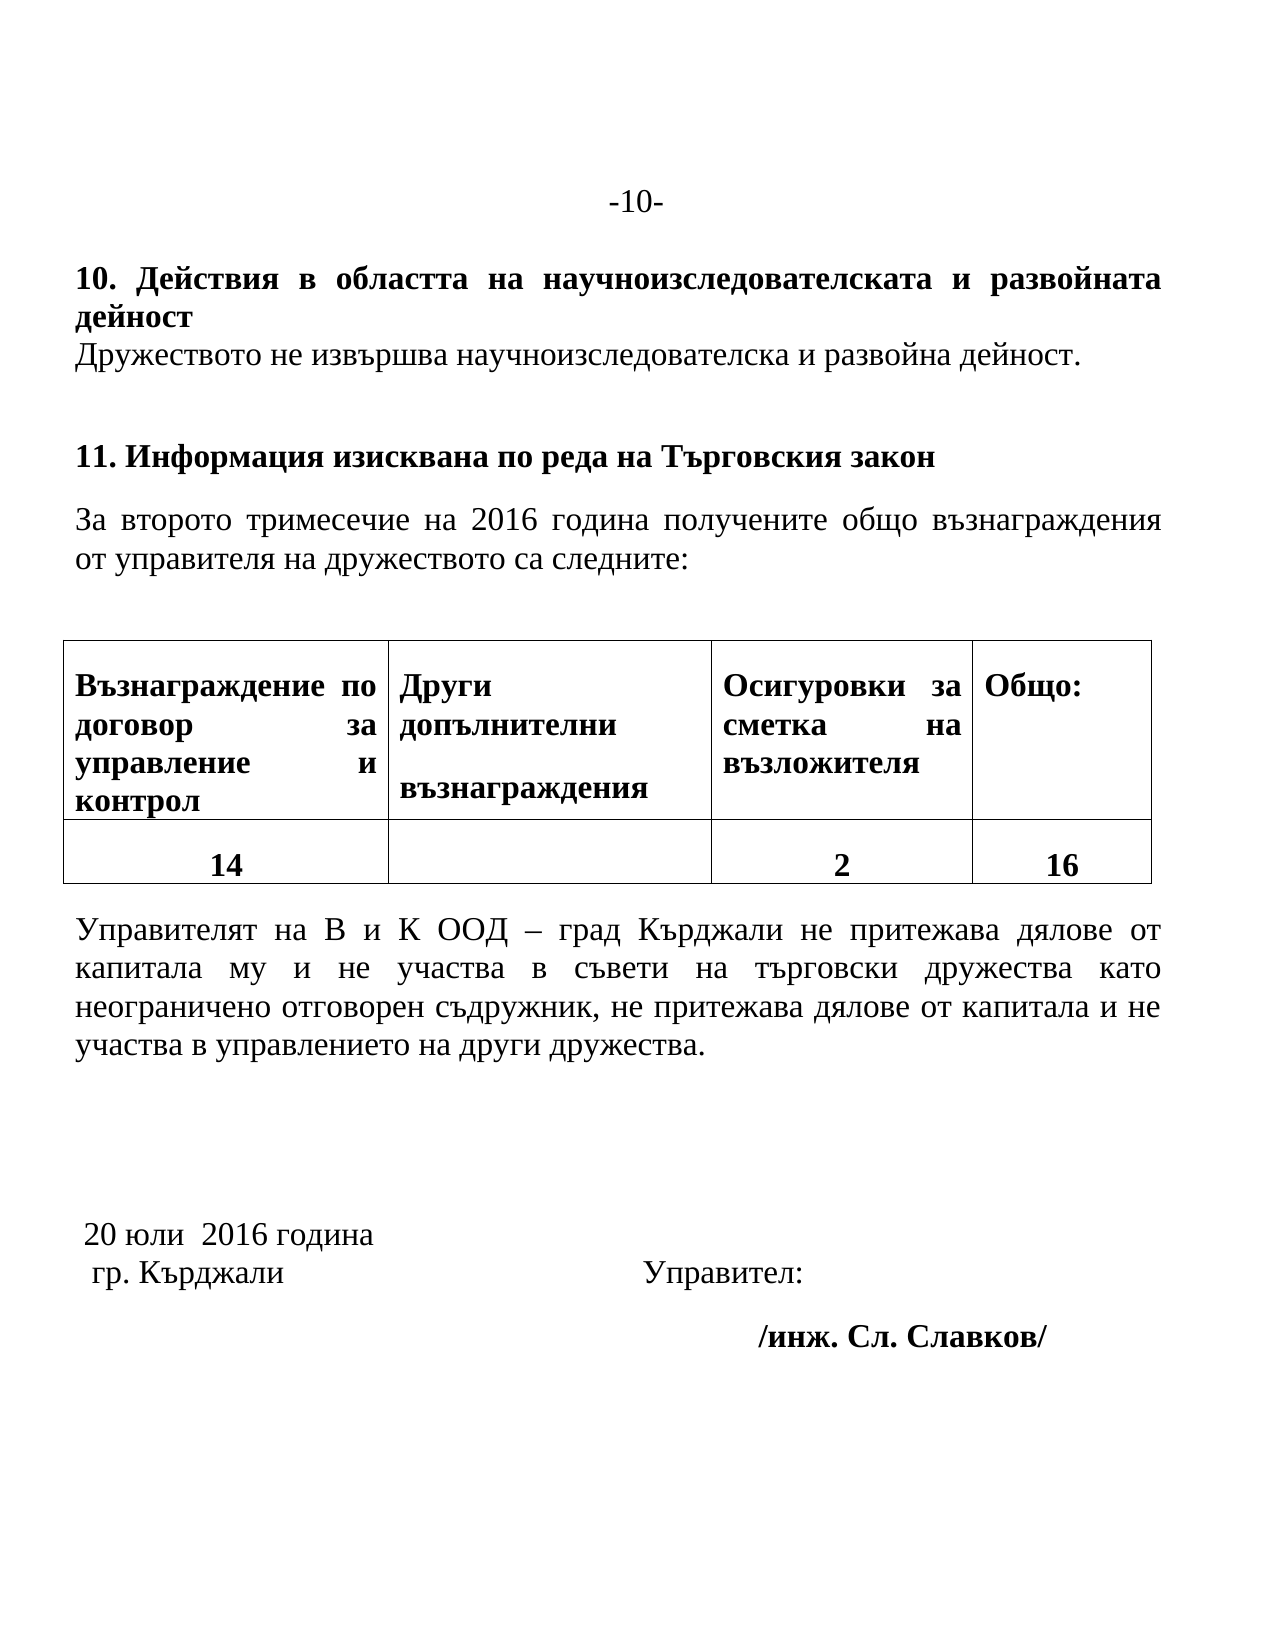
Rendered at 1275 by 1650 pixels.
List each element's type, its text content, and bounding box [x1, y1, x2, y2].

text Дружеството не извършва научноизследователска и развойна дейност. [75, 334, 1162, 373]
text 20 юли 2016 година [75, 1214, 1162, 1253]
text /инж. Сл. Славков/ [75, 1316, 1162, 1354]
text Управителят на В и К ООД – град Кърджали не притежава дялове от капитала му и не участва в съвети на търговски дружества като неограничено отговорен съдружник, не притежава дялове от капитала и не участва в управлението на други дружества. [75, 909, 1162, 1063]
table_cell [389, 820, 711, 883]
table_header Общо: [973, 641, 1151, 819]
table_cell 16 [973, 820, 1151, 883]
table_cell 14 [64, 820, 388, 883]
table_header Възнаграждение по договор за управление и контрол [64, 641, 388, 819]
text За второто тримесечие на 2016 година получените общо възнаграждения от управителя на дружеството са следните: [75, 499, 1162, 576]
text 10. Действия в областта на научноизследователската и развойната дейност [75, 258, 1162, 334]
table_header Осигуровки за сметка на възложителя [712, 641, 972, 819]
text гр. Кърджали Управител: [75, 1253, 1162, 1291]
text 11. Информация изисквана по реда на Търговския закон [75, 436, 1162, 474]
table_cell 2 [712, 820, 972, 883]
table_header Други допълнителни възнаграждения [389, 641, 711, 819]
text -10- [75, 181, 1162, 219]
